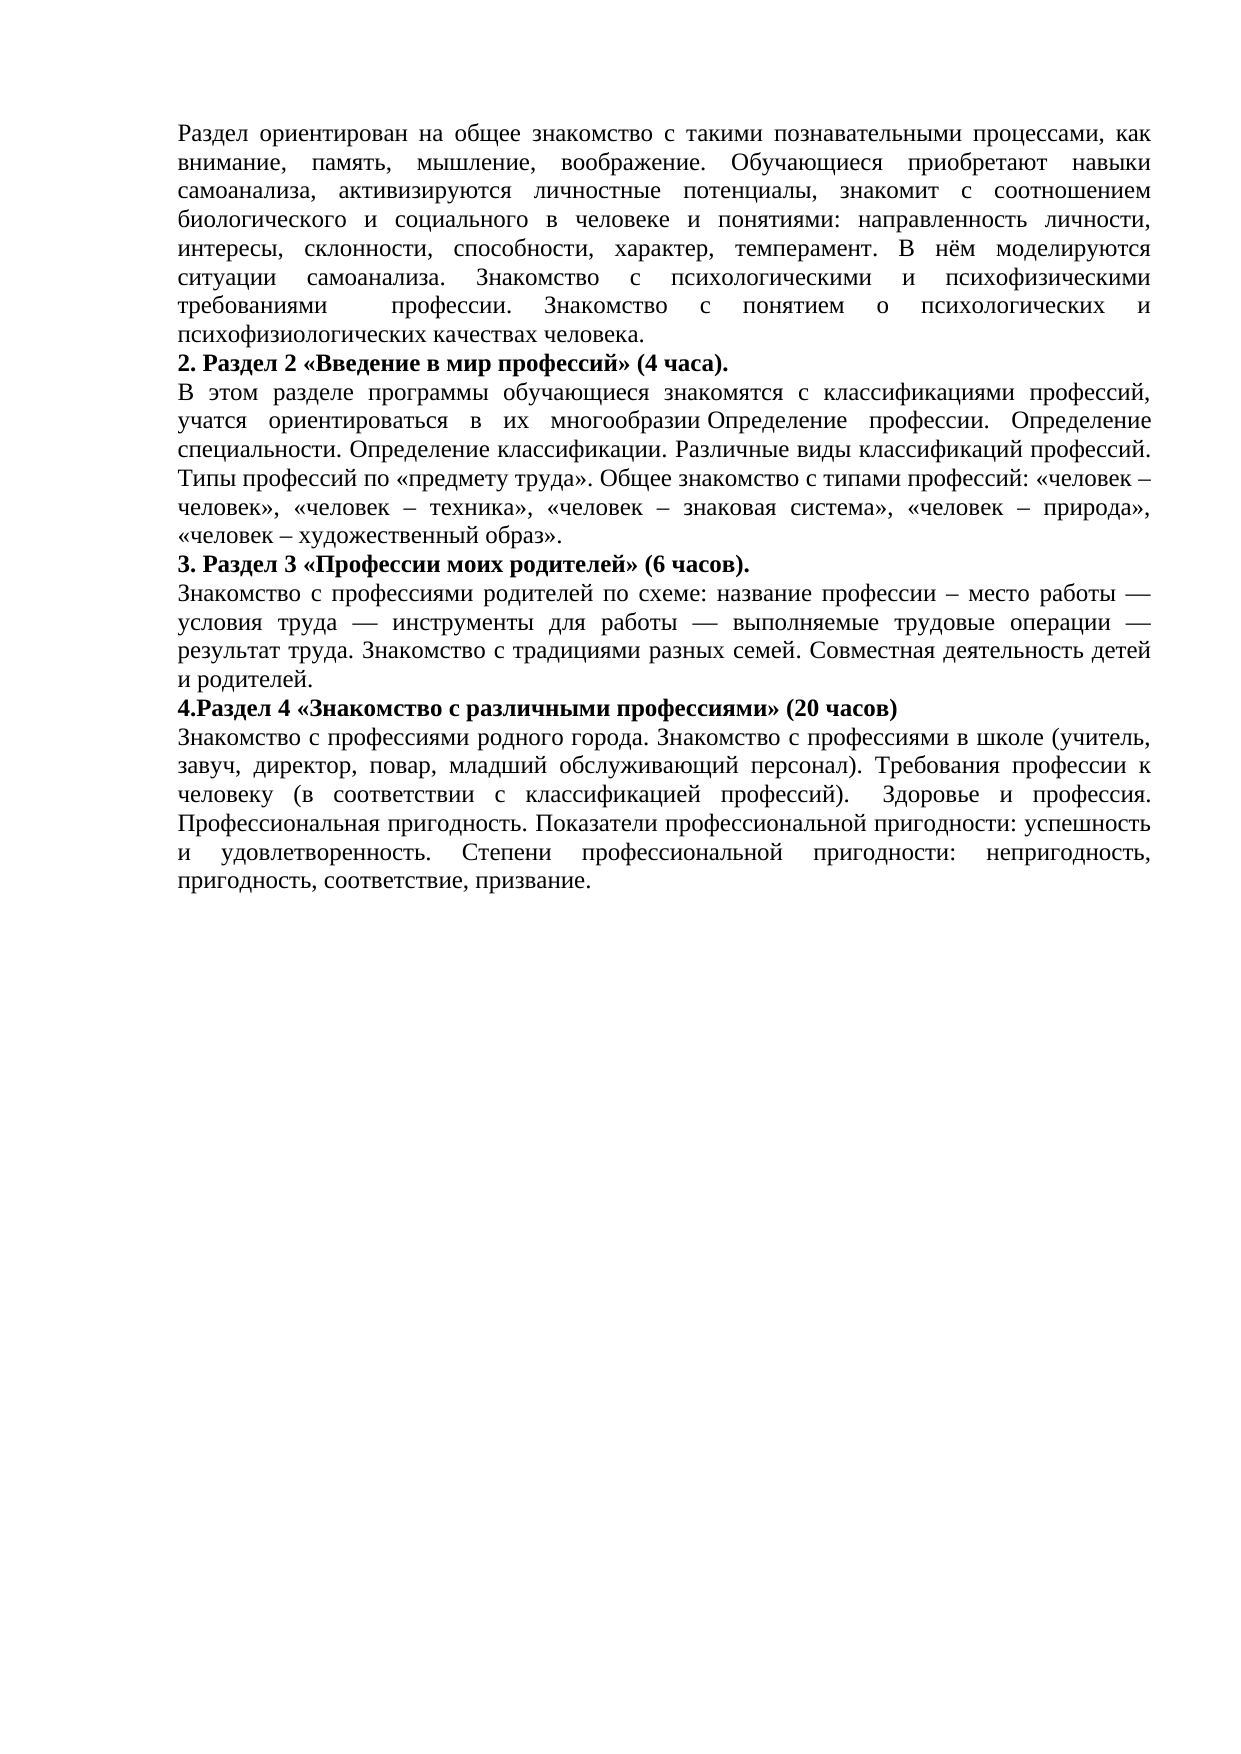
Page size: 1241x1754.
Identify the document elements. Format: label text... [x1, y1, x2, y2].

text Знакомство с профессиями родителей по схеме: название профессии – место работы — условия труда — инструменты для работы — выполняемые трудовые операции — результат труда. Знакомство с традициями разных семей. Совместная деятельность детей и родителей. [177, 578, 1152, 693]
text 4.Раздел 4 «Знакомство с различными профессиями» (20 часов) [177, 693, 1152, 722]
text В этом разделе программы обучающиеся знакомятся с классификациями профессий, учатся ориентироваться в их многообразии Определение профессии. Определение специальности. Определение классификации. Различные виды классификаций профессий. Типы профессий по «предмету труда». Общее знакомство с типами профессий: «человек – человек», «человек – техника», «человек – знаковая система», «человек – природа», «человек – художественный образ». [177, 377, 1152, 549]
text Знакомство с профессиями родного города. Знакомство с профессиями в школе (учитель, завуч, директор, повар, младший обслуживающий персонал). Требования профессии к человеку (в соответствии с классификацией профессий). Здоровье и профессия. Профессиональная пригодность. Показатели профессиональной пригодности: успешность и удовлетворенность. Степени профессиональной пригодности: непригодность, пригодность, соответствие, призвание. [177, 722, 1152, 894]
text 3. Раздел 3 «Профессии моих родителей» (6 часов). [177, 549, 1152, 578]
text 2. Раздел 2 «Введение в мир профессий» (4 часа). [177, 348, 1152, 377]
text Раздел ориентирован на общее знакомство с такими познавательными процессами, как внимание, память, мышление, воображение. Обучающиеся приобретают навыки самоанализа, активизируются личностные потенциалы, знакомит с соотношением биологического и социального в человеке и понятиями: направленность личности, интересы, склонности, способности, характер, темперамент. В нём моделируются ситуации самоанализа. Знакомство с психологическими и психофизическими требованиями профессии. Знакомство с понятием о психологических и психофизиологических качествах человека. [177, 118, 1152, 348]
